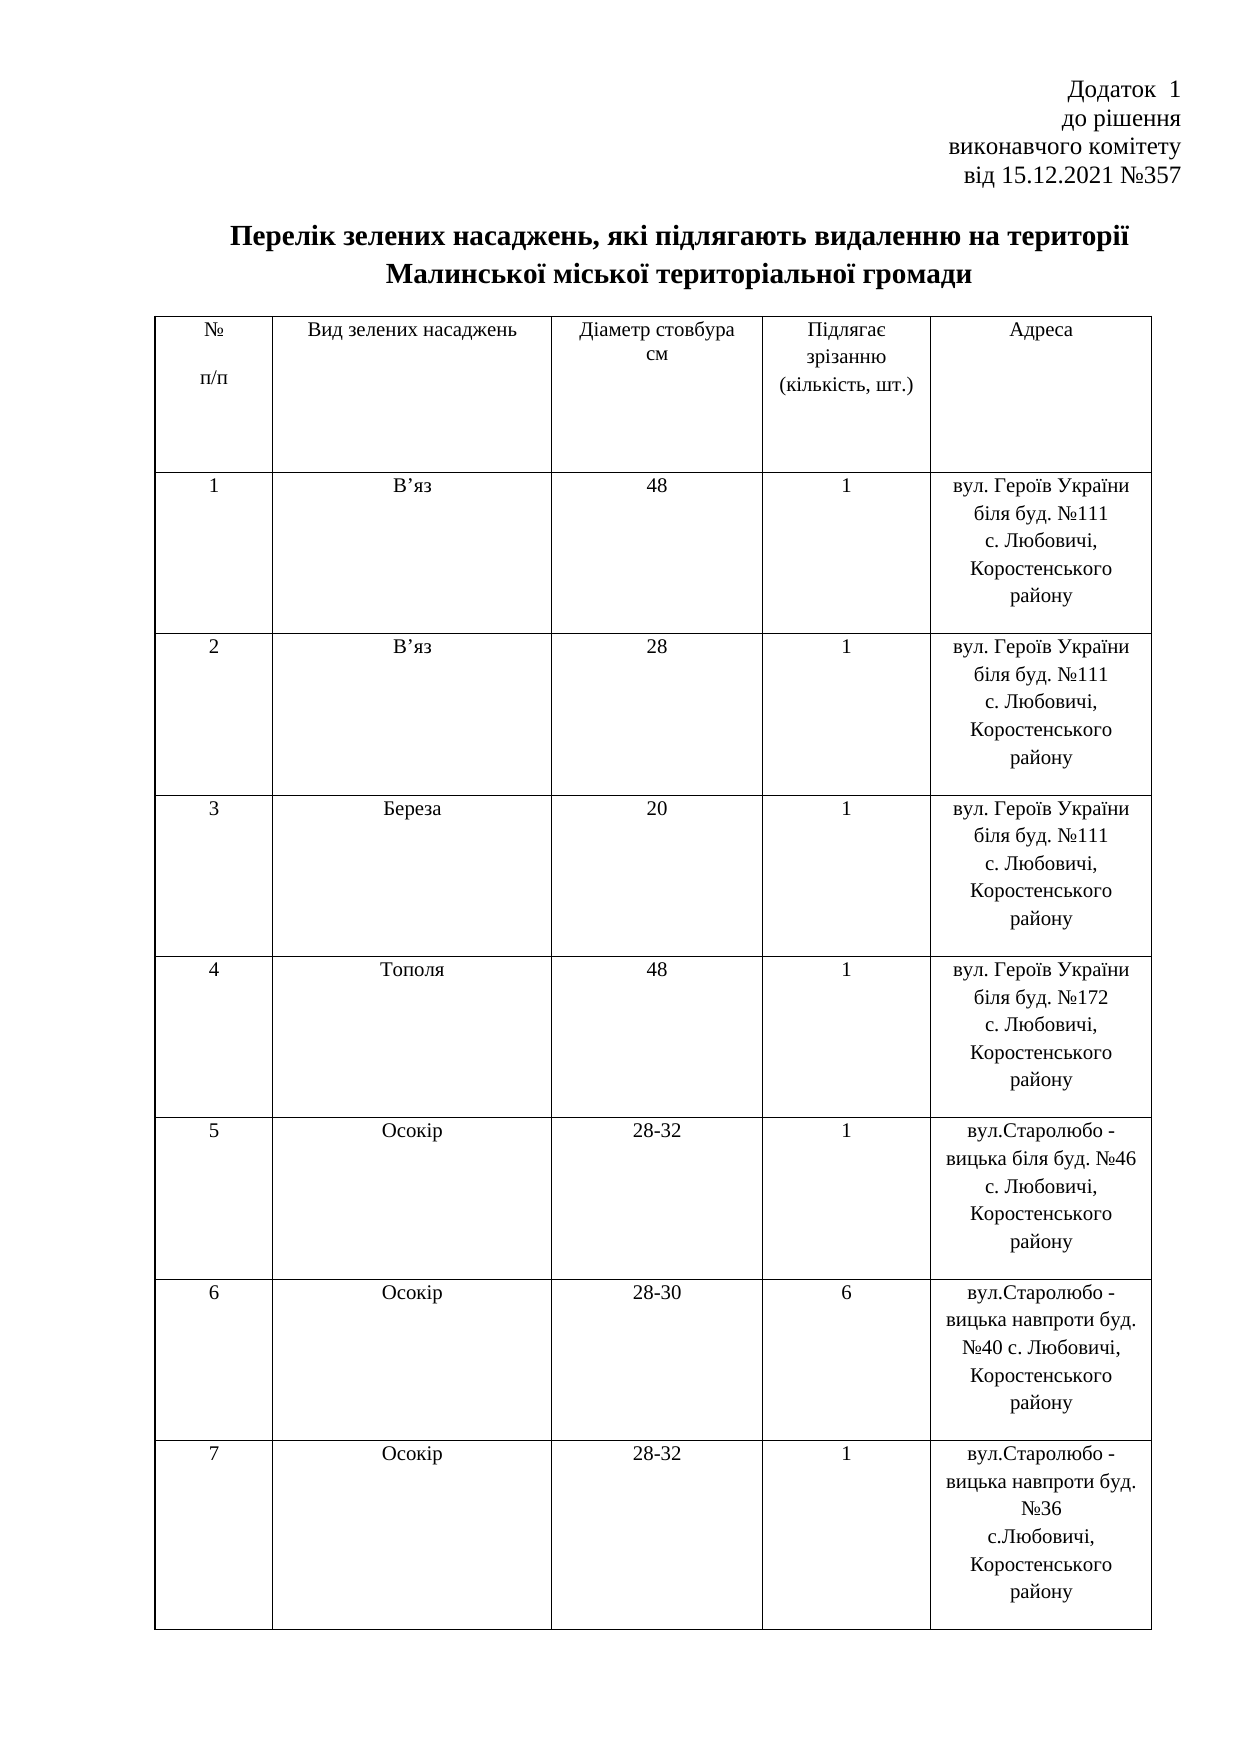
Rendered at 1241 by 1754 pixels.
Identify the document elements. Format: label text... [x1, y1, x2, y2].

table_cell Осокір [273, 1441, 551, 1629]
table_cell вул. Героїв України біля буд. №111 с. Любовичі, Коростенського району [931, 634, 1151, 794]
table_cell В’яз [273, 473, 551, 633]
table_cell 1 [763, 1441, 930, 1629]
table_cell вул. Героїв України біля буд. №111 с. Любовичі, Коростенського району [931, 473, 1151, 633]
table_cell 3 [156, 796, 272, 956]
table_cell вул. Героїв України біля буд. №172 с. Любовичі, Коростенського району [931, 957, 1151, 1117]
table_cell вул. Героїв України біля буд. №111 с. Любовичі, Коростенського району [931, 796, 1151, 956]
table_cell вул.Старолюбо -вицька біля буд. №46 с. Любовичі, Коростенського району [931, 1118, 1151, 1279]
table_cell 6 [156, 1280, 272, 1440]
table_cell 1 [156, 473, 272, 633]
table_cell вул.Старолюбо -вицька навпроти буд. №40 с. Любовичі, Коростенського району [931, 1280, 1151, 1440]
table_header Діаметр стовбура см [552, 317, 762, 472]
text виконавчого комітету [177, 131, 1181, 160]
table_cell 1 [763, 473, 930, 633]
table_cell 1 [763, 1118, 930, 1279]
table_cell 1 [763, 796, 930, 956]
table_cell вул.Старолюбо -вицька навпроти буд. №36 с.Любовичі, Коростенського району [931, 1441, 1151, 1629]
text від 15.12.2021 №357 [177, 160, 1181, 189]
table_cell 28-32 [552, 1118, 762, 1279]
table_cell 4 [156, 957, 272, 1117]
table_cell 48 [552, 473, 762, 633]
table_cell 20 [552, 796, 762, 956]
table_cell 5 [156, 1118, 272, 1279]
text Перелік зелених насаджень, які підлягають видаленню на території Малинської міської територіальної громади [177, 218, 1181, 290]
table_cell 28-30 [552, 1280, 762, 1440]
table_cell Осокір [273, 1280, 551, 1440]
table_cell Тополя [273, 957, 551, 1117]
table_cell 1 [763, 957, 930, 1117]
table_header Адреса [931, 317, 1151, 472]
table_cell 2 [156, 634, 272, 794]
table_cell 1 [763, 634, 930, 794]
table_cell 48 [552, 957, 762, 1117]
table_cell 6 [763, 1280, 930, 1440]
table_cell 28-32 [552, 1441, 762, 1629]
table_cell 7 [156, 1441, 272, 1629]
table_cell Осокір [273, 1118, 551, 1279]
text Додаток 1 [177, 74, 1181, 103]
table_header № п/п [156, 317, 272, 472]
table_header Підлягає зрізанню (кількість, шт.) [763, 317, 930, 472]
text до рішення [177, 103, 1181, 131]
table_header Вид зелених насаджень [273, 317, 551, 472]
table_cell Береза [273, 796, 551, 956]
table_cell 28 [552, 634, 762, 794]
table_cell В’яз [273, 634, 551, 794]
